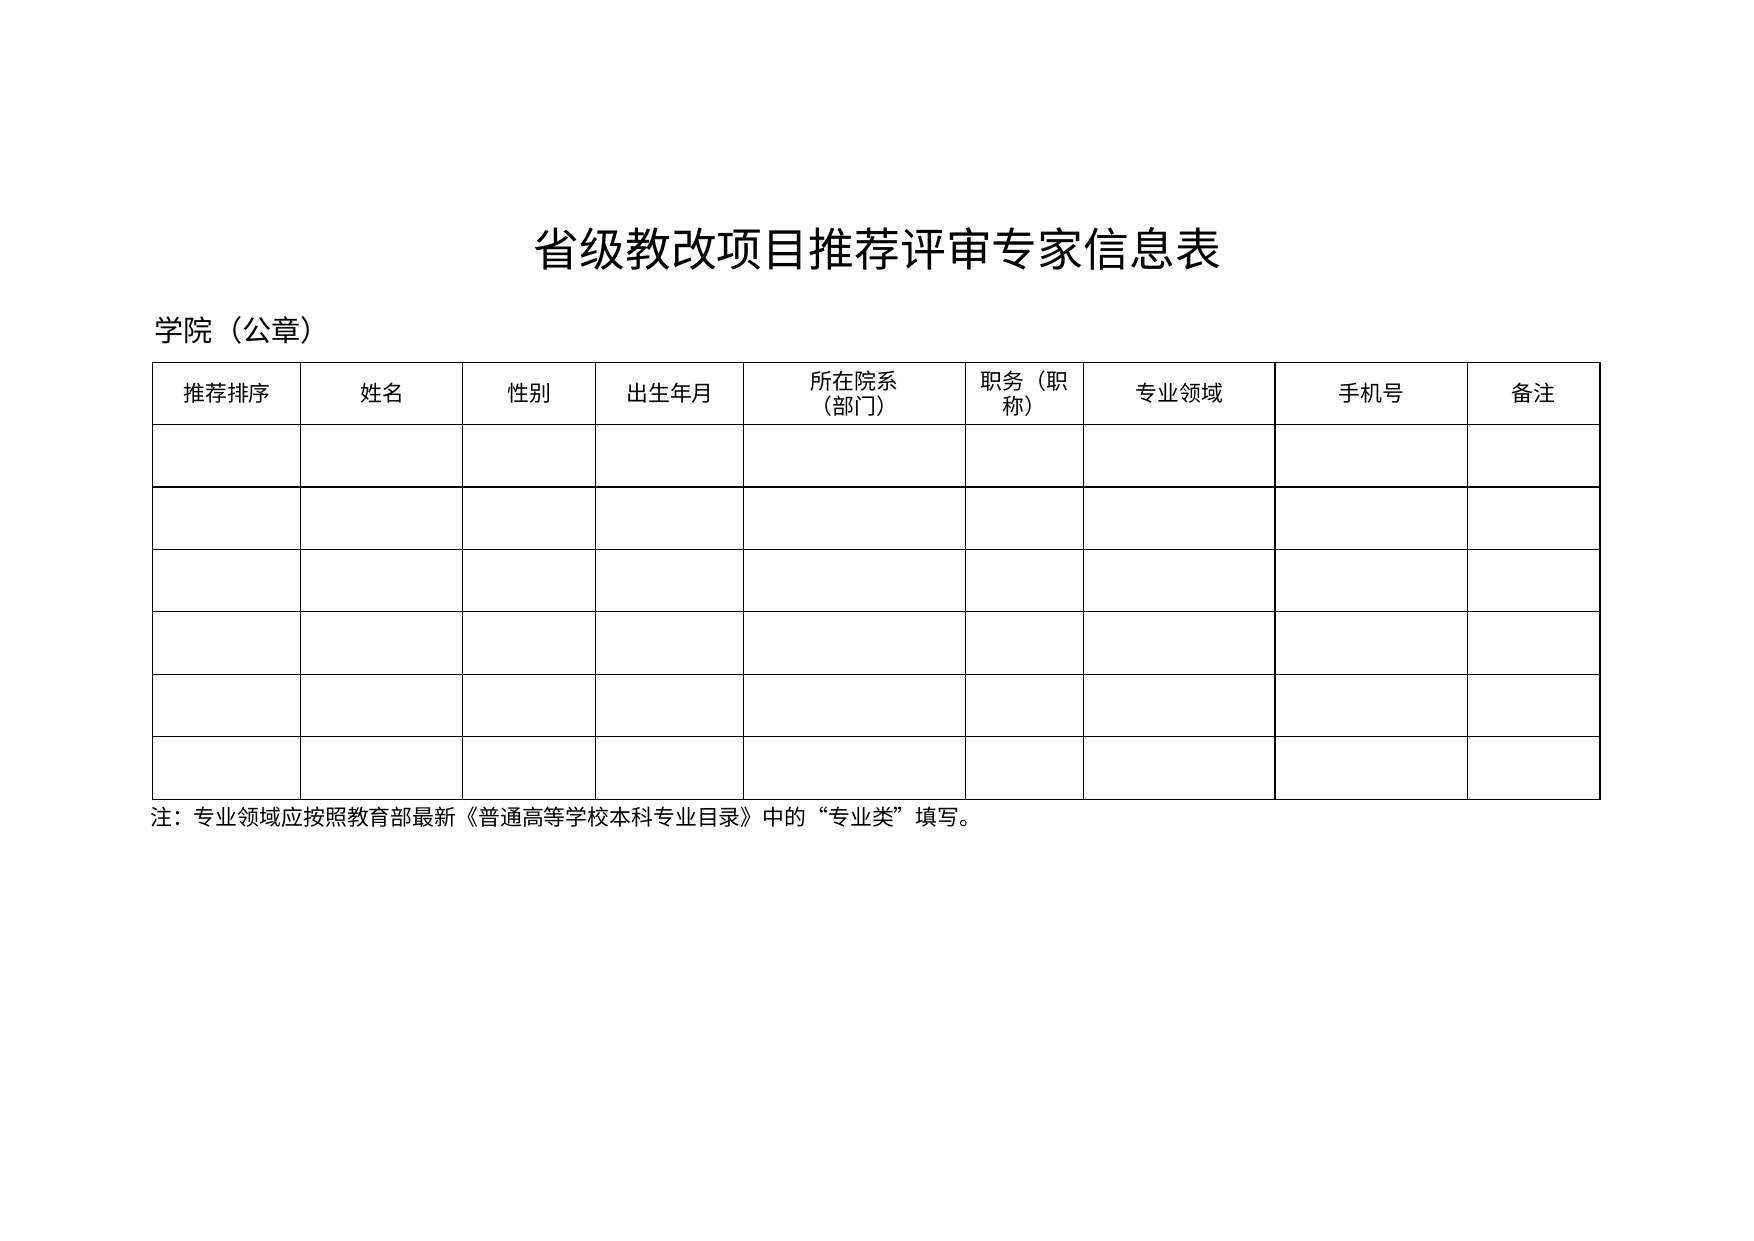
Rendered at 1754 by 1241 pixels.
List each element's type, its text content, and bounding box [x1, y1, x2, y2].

table_cell [966, 612, 1083, 674]
table_cell [744, 675, 965, 736]
table_cell 姓名 [301, 363, 462, 424]
table_cell [301, 425, 462, 486]
table_cell [596, 425, 743, 486]
table_cell [744, 550, 965, 611]
table_cell 备注 [1468, 363, 1599, 424]
table_cell [596, 612, 743, 674]
table_cell [1276, 737, 1467, 798]
table_cell [1084, 737, 1274, 798]
table_header 学院（公章） [153, 295, 1601, 362]
table_cell [301, 737, 462, 798]
table_cell [966, 737, 1083, 798]
table_cell [966, 675, 1083, 736]
table_cell [1468, 550, 1599, 611]
table_cell [1084, 425, 1274, 486]
table_cell [153, 488, 300, 549]
table_cell [1468, 488, 1599, 549]
table_cell [1276, 675, 1467, 736]
table_cell [463, 550, 595, 611]
table_cell 出生年月 [596, 363, 743, 424]
table_cell [301, 488, 462, 549]
table_cell [966, 550, 1083, 611]
table_cell [1084, 488, 1274, 549]
table_cell [463, 425, 595, 486]
table_cell [1468, 675, 1599, 736]
table_cell [744, 737, 965, 798]
table_cell [463, 675, 595, 736]
table_cell [301, 675, 462, 736]
table_cell 性别 [463, 363, 595, 424]
table_cell [1468, 737, 1599, 798]
table_cell [1468, 612, 1599, 674]
table_cell [596, 488, 743, 549]
table_cell [153, 425, 300, 486]
table_cell 推荐排序 [153, 363, 300, 424]
table_cell [1084, 550, 1274, 611]
table_cell [744, 612, 965, 674]
table_cell [153, 675, 300, 736]
table_cell 专业领域 [1084, 363, 1274, 424]
table_cell [1084, 612, 1274, 674]
table_cell [744, 488, 965, 549]
table_cell [1276, 550, 1467, 611]
table_cell 所在院系 （部门） [744, 363, 965, 424]
table_cell [153, 612, 300, 674]
table_cell [1276, 612, 1467, 674]
table_cell [596, 550, 743, 611]
table_cell [1276, 425, 1467, 486]
text 省级教改项目推荐评审专家信息表 [150, 198, 1604, 295]
table_cell [596, 675, 743, 736]
table_cell [1084, 675, 1274, 736]
table_cell [301, 550, 462, 611]
table_cell [596, 737, 743, 798]
table_cell [301, 612, 462, 674]
table_cell [463, 612, 595, 674]
table_cell [966, 488, 1083, 549]
table_cell [1276, 488, 1467, 549]
table_cell [153, 550, 300, 611]
table_cell [463, 488, 595, 549]
table_cell [744, 425, 965, 486]
table_cell [463, 737, 595, 798]
table_cell [153, 737, 300, 798]
table_cell [1468, 425, 1599, 486]
table_cell [966, 425, 1083, 486]
table_cell 职务（职称） [966, 363, 1083, 424]
text 注：专业领域应按照教育部最新《普通高等学校本科专业目录》中的“专业类”填写。 [150, 799, 1604, 832]
table_cell 手机号 [1276, 363, 1467, 424]
